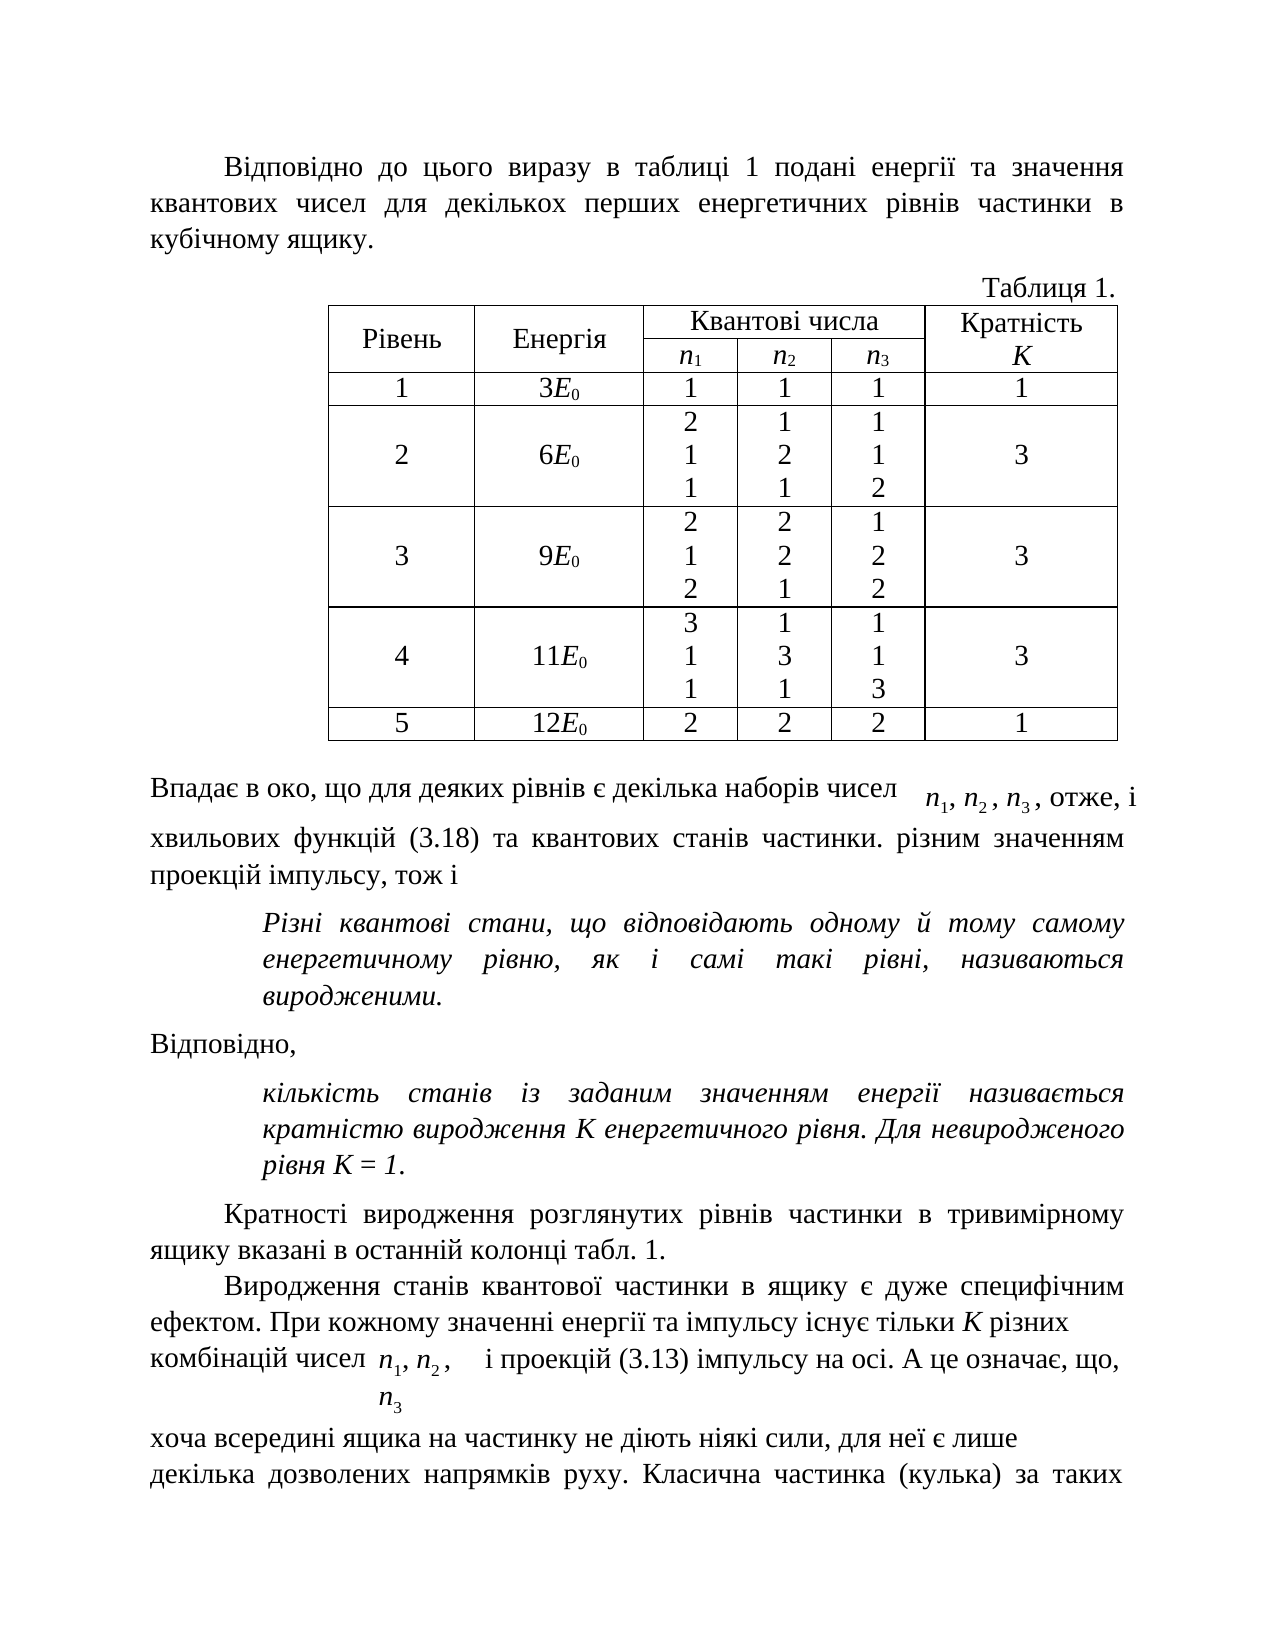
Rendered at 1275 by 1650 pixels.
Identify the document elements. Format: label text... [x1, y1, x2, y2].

table_cell 3Е0 [475, 373, 643, 405]
table_cell 2 [832, 539, 924, 574]
text Таблиця 1. [150, 270, 1116, 303]
table_cell [329, 574, 474, 606]
table_cell 1 [832, 640, 924, 674]
table_cell 2 [738, 708, 831, 740]
table_cell n1 [644, 339, 737, 372]
text Виродження станів квантової частинки в ящику є дуже специфічним ефектом. При кожному значенні енергії та імпульсу існує тільки К різних [150, 1268, 1126, 1337]
text n1, n2 , n3 [378, 1342, 474, 1417]
table_cell [926, 674, 1117, 707]
table_cell 2 [832, 708, 924, 740]
table_cell 1 [738, 406, 831, 439]
table_cell 11Е0 [475, 640, 643, 674]
table_cell 1 [738, 574, 831, 606]
table_cell [926, 608, 1117, 640]
table_header Кратність К [926, 306, 1117, 372]
table_cell 1 [644, 539, 737, 574]
table_cell 1 [738, 473, 831, 506]
table_cell 1 [644, 674, 737, 707]
table_cell n3 [832, 339, 924, 372]
table_cell 5 [329, 708, 474, 740]
table_cell 3 [926, 640, 1117, 674]
table_cell 3 [329, 539, 474, 574]
table_cell 3 [832, 674, 924, 707]
table_cell 2 [644, 574, 737, 606]
table_cell 1 [644, 640, 737, 674]
text Впадає в око, що для деяких рівнів є декілька наборів чисел [150, 770, 912, 803]
text і проекцій (3.13) імпульсу на осі. А це означає, що, [485, 1342, 1231, 1375]
table_cell [475, 473, 643, 506]
table_cell [475, 406, 643, 439]
table_cell 1 [832, 373, 924, 405]
table_cell 3 [926, 439, 1117, 473]
table_cell [475, 574, 643, 606]
table_cell [329, 473, 474, 506]
table_cell 2 [832, 473, 924, 506]
table_cell [926, 574, 1117, 606]
table_cell [475, 507, 643, 539]
table_cell 3 [738, 640, 831, 674]
table_cell [329, 608, 474, 640]
text хвильових функцій (3.18) та квантових станів частинки. різним значенням проекцій імпульсу, тож і [150, 821, 1126, 890]
table_cell [475, 674, 643, 707]
text Кратності виродження розглянутих рівнів частинки в тривимірному ящику вказані в останній колонці табл. 1. [150, 1196, 1124, 1265]
table_cell 1 [926, 373, 1117, 405]
table_cell 1 [832, 406, 924, 439]
table_cell 4 [329, 640, 474, 674]
table_cell 1 [832, 507, 924, 539]
table_header Енергія [475, 306, 643, 372]
table_cell [329, 406, 474, 439]
table_cell 12Е0 [475, 708, 643, 740]
table_cell [926, 473, 1117, 506]
table_cell [926, 507, 1117, 539]
table_cell 1 [738, 373, 831, 405]
table_cell 1 [738, 674, 831, 707]
table_cell 9Е0 [475, 539, 643, 574]
table_cell [329, 674, 474, 707]
table_cell [329, 507, 474, 539]
table_cell 3 [926, 539, 1117, 574]
table_cell 2 [329, 439, 474, 473]
table_cell 2 [644, 406, 737, 439]
text Відповідно, [150, 1026, 1231, 1060]
table_cell 1 [644, 373, 737, 405]
table_cell 1 [926, 708, 1117, 740]
text Різні квантові стани, що відповідають одному й тому самому енергетичному рівню, як і самі такі рівні, називаються виродженими. [262, 906, 1125, 1011]
table_cell 3 [644, 608, 737, 640]
table_cell 1 [329, 373, 474, 405]
table_cell [926, 406, 1117, 439]
table_cell 6Е0 [475, 439, 643, 473]
table_cell 2 [738, 539, 831, 574]
table_cell 1 [832, 439, 924, 473]
text кількість станів із заданим значенням енергії називається кратністю виродження К енергетичного рівня. Для невиродженого рівня К = 1. [262, 1075, 1125, 1181]
table_cell n2 [738, 339, 831, 372]
table_cell 1 [738, 608, 831, 640]
table_cell 2 [832, 574, 924, 606]
text комбінацій чисел [150, 1340, 367, 1374]
table_cell 1 [644, 473, 737, 506]
table_cell [475, 608, 643, 640]
table_cell 2 [738, 507, 831, 539]
text хоча всередині ящика на частинку не діють ніякі сили, для неї є лише декілька дозволених напрямків руху. Класична частинка (кулька) за таких [150, 1420, 1126, 1490]
table_header Квантові числа [644, 306, 924, 338]
table_cell 2 [738, 439, 831, 473]
text n1, n2 , n3 , отже, і [925, 779, 1231, 817]
table_cell 2 [644, 708, 737, 740]
table_header Рівень [329, 306, 474, 372]
text Відповідно до цього виразу в таблиці 1 подані енергії та значення квантових чисел для декількох перших енергетичних рівнів частинки в кубічному ящику. [150, 149, 1125, 255]
table_cell 1 [644, 439, 737, 473]
table_cell 1 [832, 608, 924, 640]
table_cell 2 [644, 507, 737, 539]
